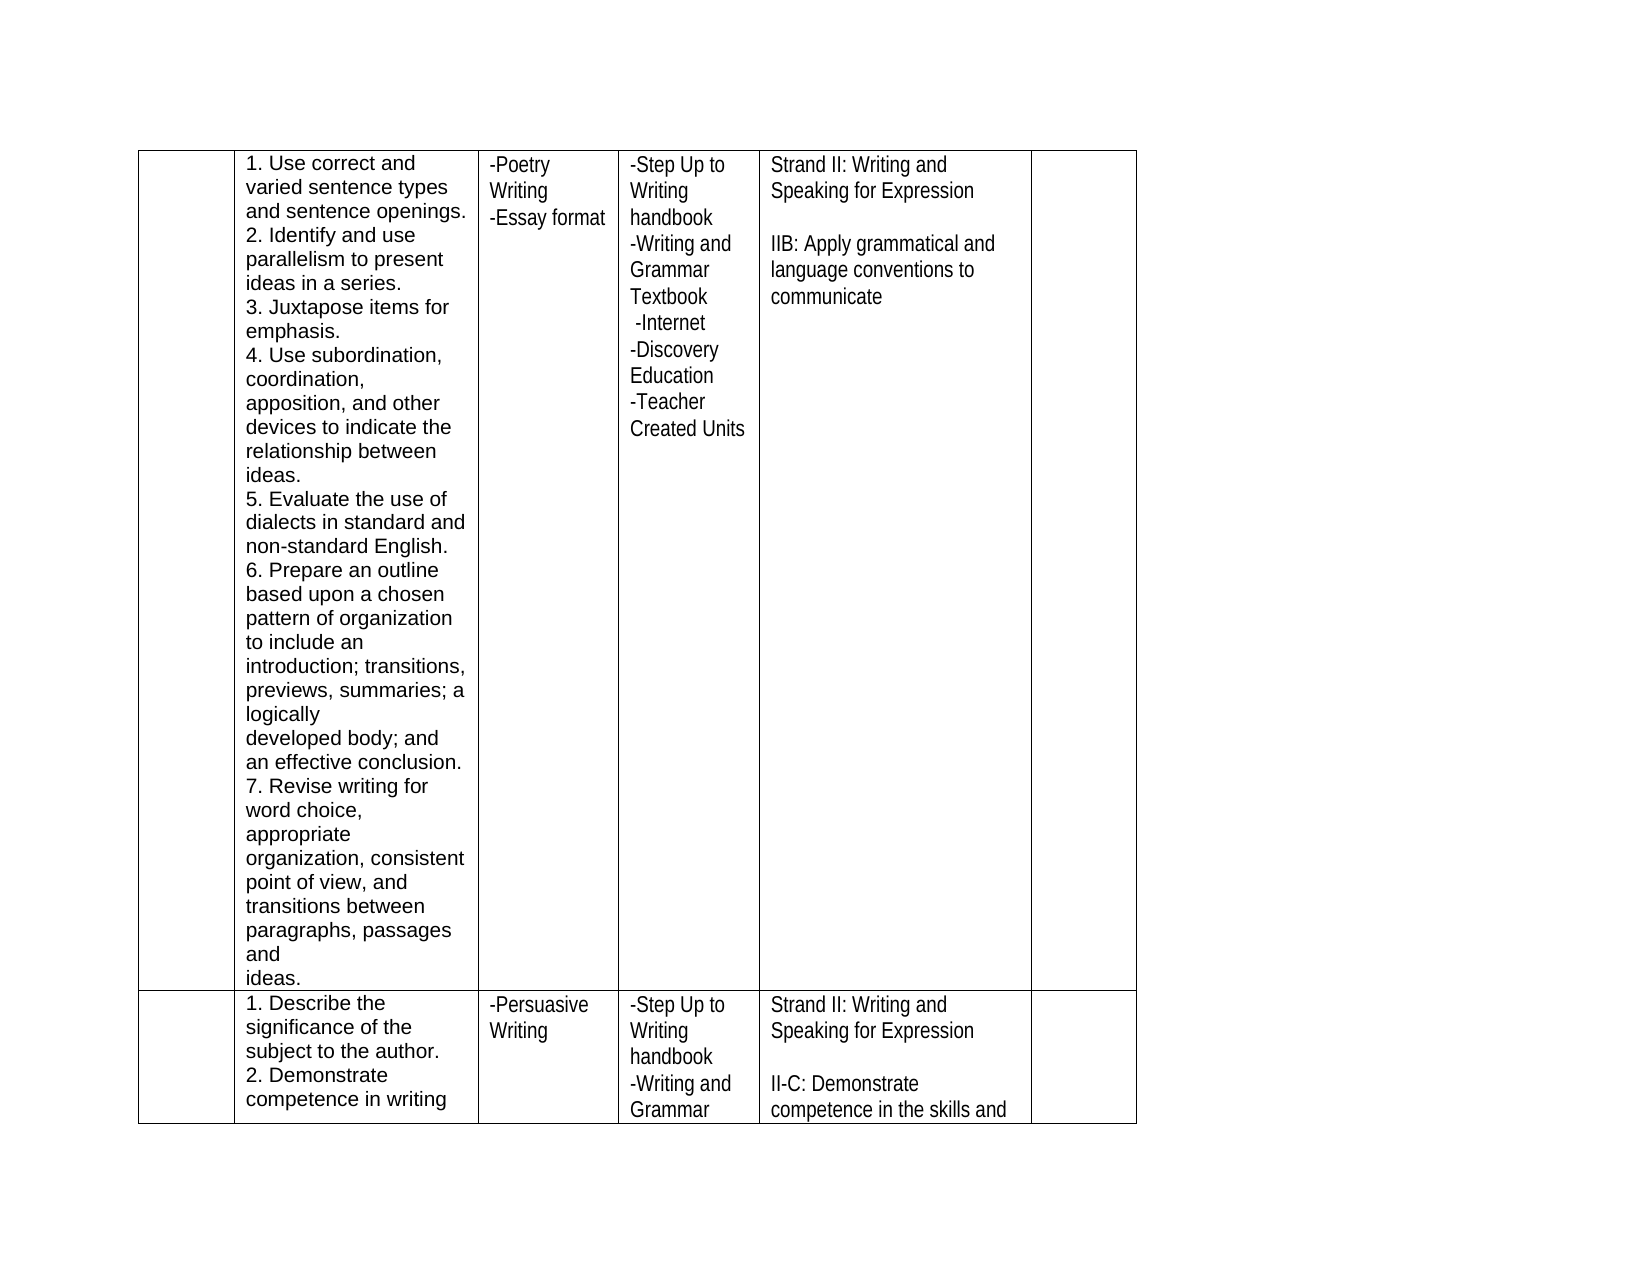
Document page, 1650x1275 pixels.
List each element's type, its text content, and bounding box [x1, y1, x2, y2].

table_cell Strand II: Writing and Speaking for Expression IIB: Apply grammatical and language conventions to communicate [760, 151, 1031, 989]
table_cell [619, 991, 759, 1122]
table_cell [1032, 151, 1136, 989]
table_cell -Step Up to Writing handbook -Writing and Grammar Textbook -Internet -Discovery Education -Teacher Created Units [619, 151, 759, 989]
table_cell 1. Use correct and varied sentence types and sentence openings. 2. Identify and use parallelism to present ideas in a series. 3. Juxtapose items for emphasis. 4. Use subordination, coordination, apposition, and other devices to indicate the relationship between ideas. 5. Evaluate the use of dialects in standard and non-standard English. 6. Prepare an outline based upon a chosen pattern of organization to include an introduction; transitions, previews, summaries; a logically developed body; and an effective conclusion. 7. Revise writing for word choice, appropriate organization, consistent point of view, and transitions between paragraphs, passages and ideas. [235, 151, 478, 989]
table_cell -Persuasive Writing [479, 991, 618, 1122]
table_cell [235, 991, 478, 1122]
table_cell [1032, 991, 1136, 1122]
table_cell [760, 991, 1031, 1122]
table_cell [139, 991, 234, 1122]
table_cell -Poetry Writing -Essay format [479, 151, 618, 989]
table_cell [139, 151, 234, 989]
